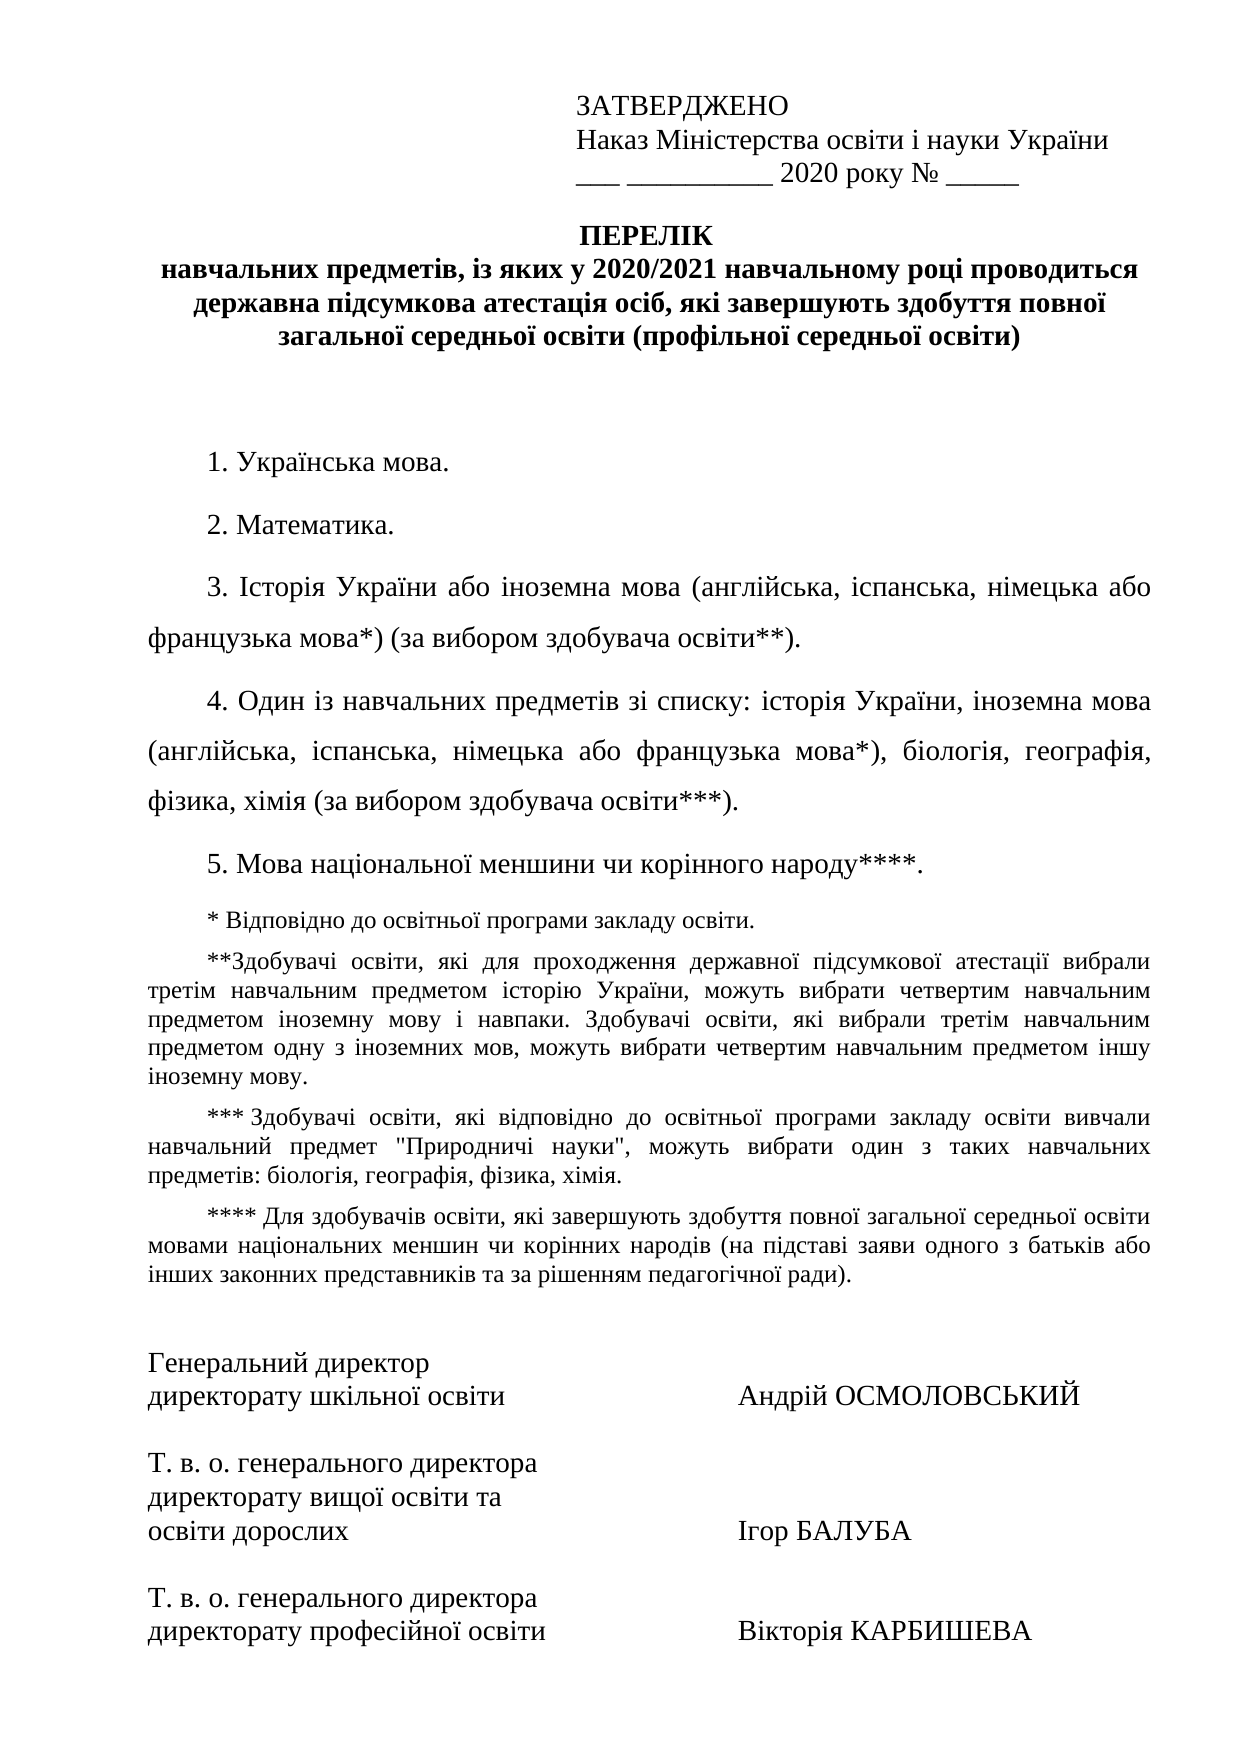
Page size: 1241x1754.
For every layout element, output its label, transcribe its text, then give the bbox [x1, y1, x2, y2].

text ЗАТВЕРДЖЕНО [576, 88, 1152, 122]
text 1. Українська мова. [148, 444, 1152, 477]
text 5. Мова національної меншини чи корінного народу****. [148, 846, 1152, 880]
subtitle ПЕРЕЛІК навчальних предметів, із яких у 2020/2021 навчальному році проводиться державна підсумкова атестація осіб, які завершують здобуття повної загальної середньої освіти (профільної середньої освіти) [148, 218, 1152, 352]
text **** Для здобувачів освіти, які завершують здобуття повної загальної середньої освіти мовами національних меншин чи корінних народів (на підставі заяви одного з батьків або інших законних представників та за рішенням педагогічної ради). [148, 1201, 1152, 1287]
text 3. Історія України або іноземна мова (англійська, іспанська, німецька або французька мова*) (за вибором здобувача освіти**). [148, 569, 1152, 653]
text Т. в. о. генерального директора директорату професійної освіти Вікторія КАРБИШЕВА [148, 1580, 1152, 1647]
text Генеральний директор директорату шкільної освіти Андрій ОСМОЛОВСЬКИЙ [148, 1345, 1152, 1412]
text 2. Математика. [148, 507, 1152, 540]
text 4. Один із навчальних предметів зі списку: історія України, іноземна мова (англійська, іспанська, німецька або французька мова*), біологія, географія, фізика, хімія (за вибором здобувача освіти***). [148, 683, 1152, 817]
text Т. в. о. генерального директора директорату вищої освіти та освіти дорослих Ігор БАЛУБА [148, 1446, 1152, 1546]
text *** Здобувачі освіти, які відповідно до освітньої програми закладу освіти вивчали навчальний предмет "Природничі науки", можуть вибрати один з таких навчальних предметів: біологія, географія, фізика, хімія. [148, 1102, 1152, 1189]
text Наказ Міністерства освіти і науки України ___ __________ 2020 року № _____ [576, 122, 1152, 189]
text * Відповідно до освітньої програми закладу освіти. [148, 905, 1152, 934]
text **Здобувачі освіти, які для проходження державної підсумкової атестації вибрали третім навчальним предметом історію України, можуть вибрати четвертим навчальним предметом іноземну мову і навпаки. Здобувачі освіти, які вибрали третім навчальним предметом одну з іноземних мов, можуть вибрати четвертим навчальним предметом іншу іноземну мову. [148, 946, 1152, 1090]
